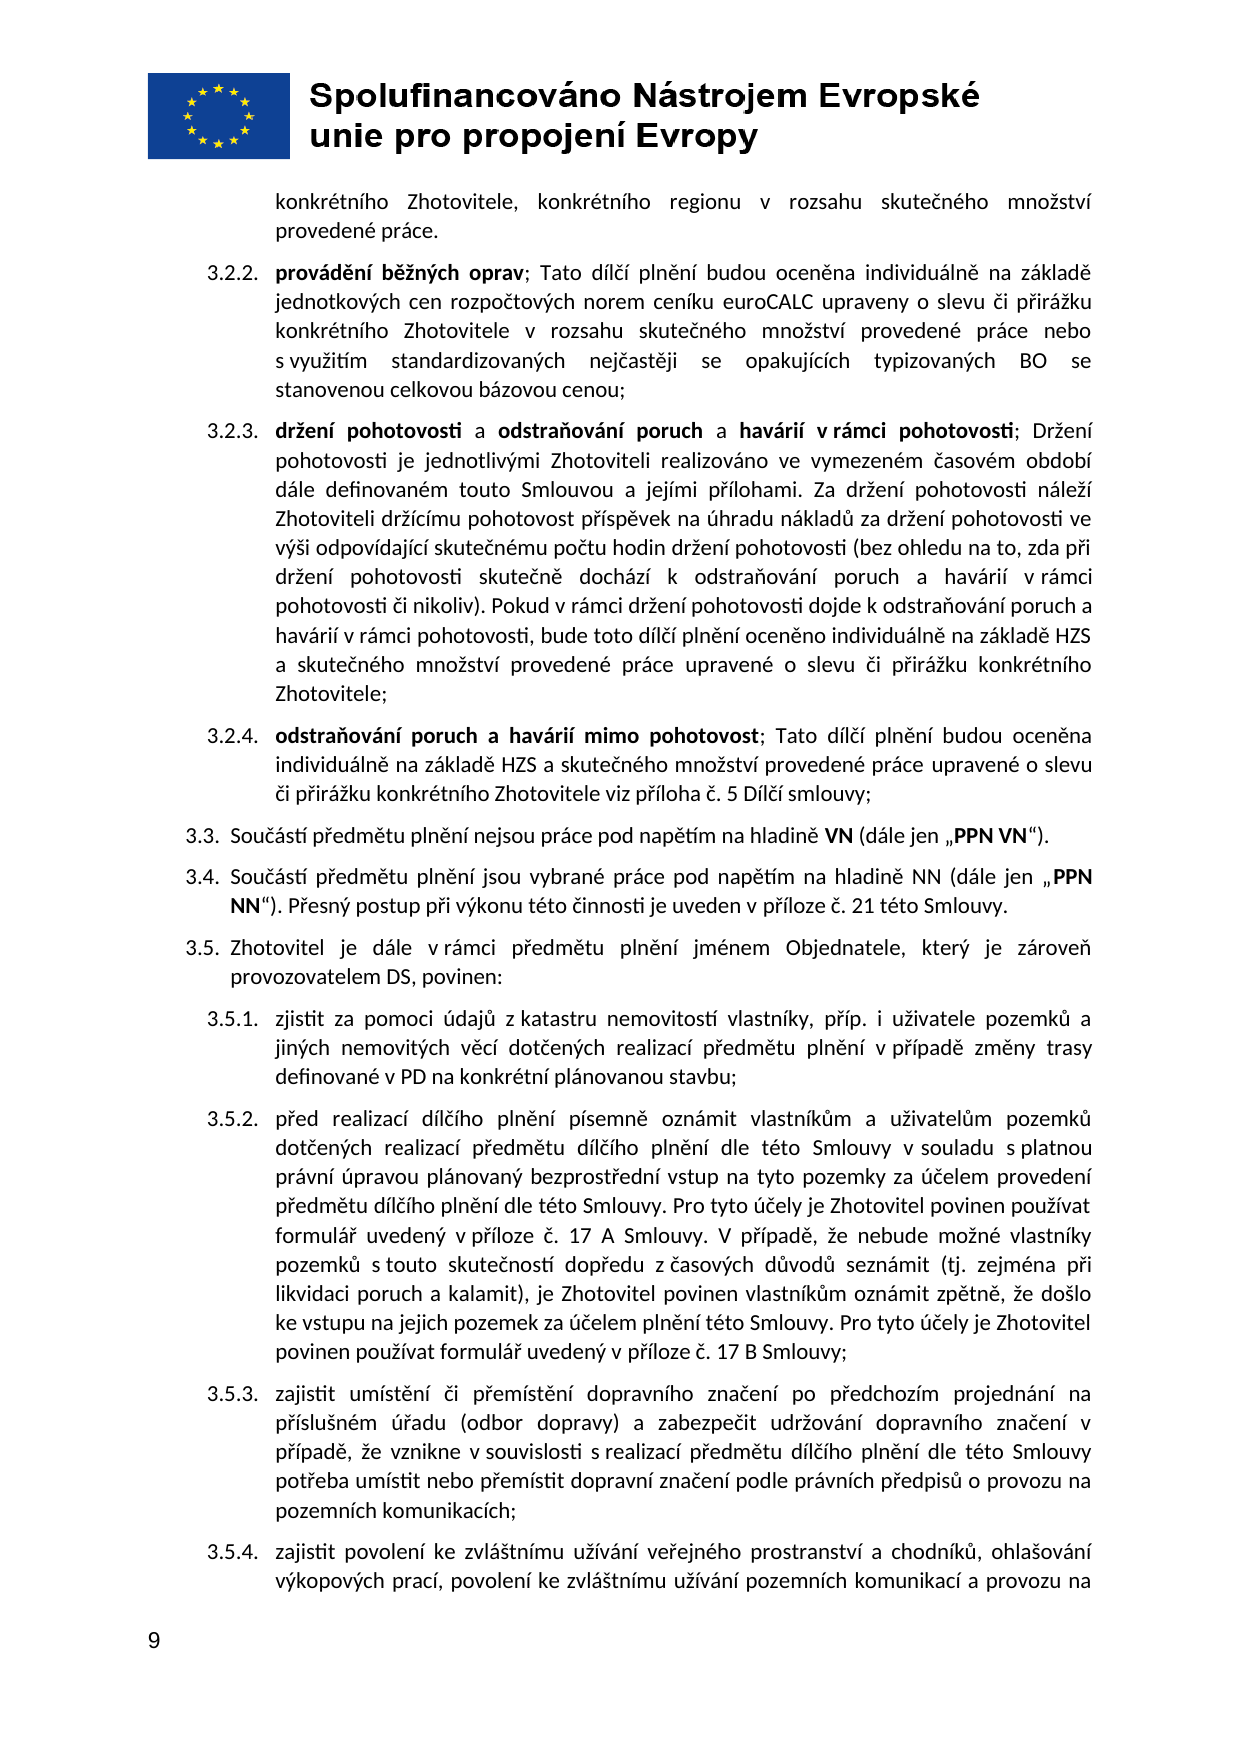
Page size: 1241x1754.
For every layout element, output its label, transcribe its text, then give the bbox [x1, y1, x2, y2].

list zjistit za pomoci údajů z katastru nemovitostí vlastníky, příp. i uživatele pozemků a jiných nemovitých věcí dotčených realizací předmětu plnění v případě změny trasy definované v PD na konkrétní plánovanou stavbu; [207, 1003, 1093, 1091]
list Zhotovitel je dále v rámci předmětu plnění jménem Objednatele, který je zároveň provozovatelem DS, povinen: [185, 932, 1093, 991]
list Součástí předmětu plnění jsou vybrané práce pod napětím na hladině NN (dále jen „PPN NN“). Přesný postup při výkonu této činnosti je uveden v příloze č. 21 této Smlouvy. [185, 861, 1093, 920]
list odstraňování poruch a havárií mimo pohotovost; Tato dílčí plnění budou oceněna individuálně na základě HZS a skutečného množství provedené práce upravené o slevu či přirážku konkrétního Zhotovitele viz příloha č. 5 Dílčí smlouvy; [207, 720, 1093, 807]
picture [147, 73, 991, 160]
list zajistit umístění či přemístění dopravního značení po předchozím projednání na příslušném úřadu (odbor dopravy) a zabezpečit udržování dopravního značení v případě, že vznikne v souvislosti s realizací předmětu dílčího plnění dle této Smlouvy potřeba umístit nebo přemístit dopravní značení podle právních předpisů o provozu na pozemních komunikacích; [207, 1378, 1093, 1524]
list před realizací dílčího plnění písemně oznámit vlastníkům a uživatelům pozemků dotčených realizací předmětu dílčího plnění dle této Smlouvy v souladu s platnou právní úpravou plánovaný bezprostřední vstup na tyto pozemky za účelem provedení předmětu dílčího plnění dle této Smlouvy. Pro tyto účely je Zhotovitel povinen používat formulář uvedený v příloze č. 17 A Smlouvy. V případě, že nebude možné vlastníky pozemků s touto skutečností dopředu z časových důvodů seznámit (tj. zejména při likvidaci poruch a kalamit), je Zhotovitel povinen vlastníkům oznámit zpětně, že došlo ke vstupu na jejich pozemek za účelem plnění této Smlouvy. Pro tyto účely je Zhotovitel povinen používat formulář uvedený v příloze č. 17 B Smlouvy; [207, 1103, 1093, 1366]
list držení pohotovosti a odstraňování poruch a havárií v rámci pohotovosti; Držení pohotovosti je jednotlivými Zhotoviteli realizováno ve vymezeném časovém období dále definovaném touto Smlouvou a jejími přílohami. Za držení pohotovosti náleží Zhotoviteli držícímu pohotovost příspěvek na úhradu nákladů za držení pohotovosti ve výši odpovídající skutečnému počtu hodin držení pohotovosti (bez ohledu na to, zda při držení pohotovosti skutečně dochází k odstraňování poruch a havárií v rámci pohotovosti či nikoliv). Pokud v rámci držení pohotovosti dojde k odstraňování poruch a havárií v rámci pohotovosti, bude toto dílčí plnění oceněno individuálně na základě HZS a skutečného množství provedené práce upravené o slevu či přirážku konkrétního Zhotovitele; [207, 416, 1093, 707]
list provádění běžných oprav; Tato dílčí plnění budou oceněna individuálně na základě jednotkových cen rozpočtových norem ceníku euroCALC upraveny o slevu či přirážku konkrétního Zhotovitele v rozsahu skutečného množství provedené práce nebo s využitím standardizovaných nejčastěji se opakujících typizovaných BO se stanovenou celkovou bázovou cenou; [207, 257, 1093, 403]
list Součástí předmětu plnění nejsou práce pod napětím na hladině VN (dále jen „PPN VN“). [185, 820, 1093, 849]
